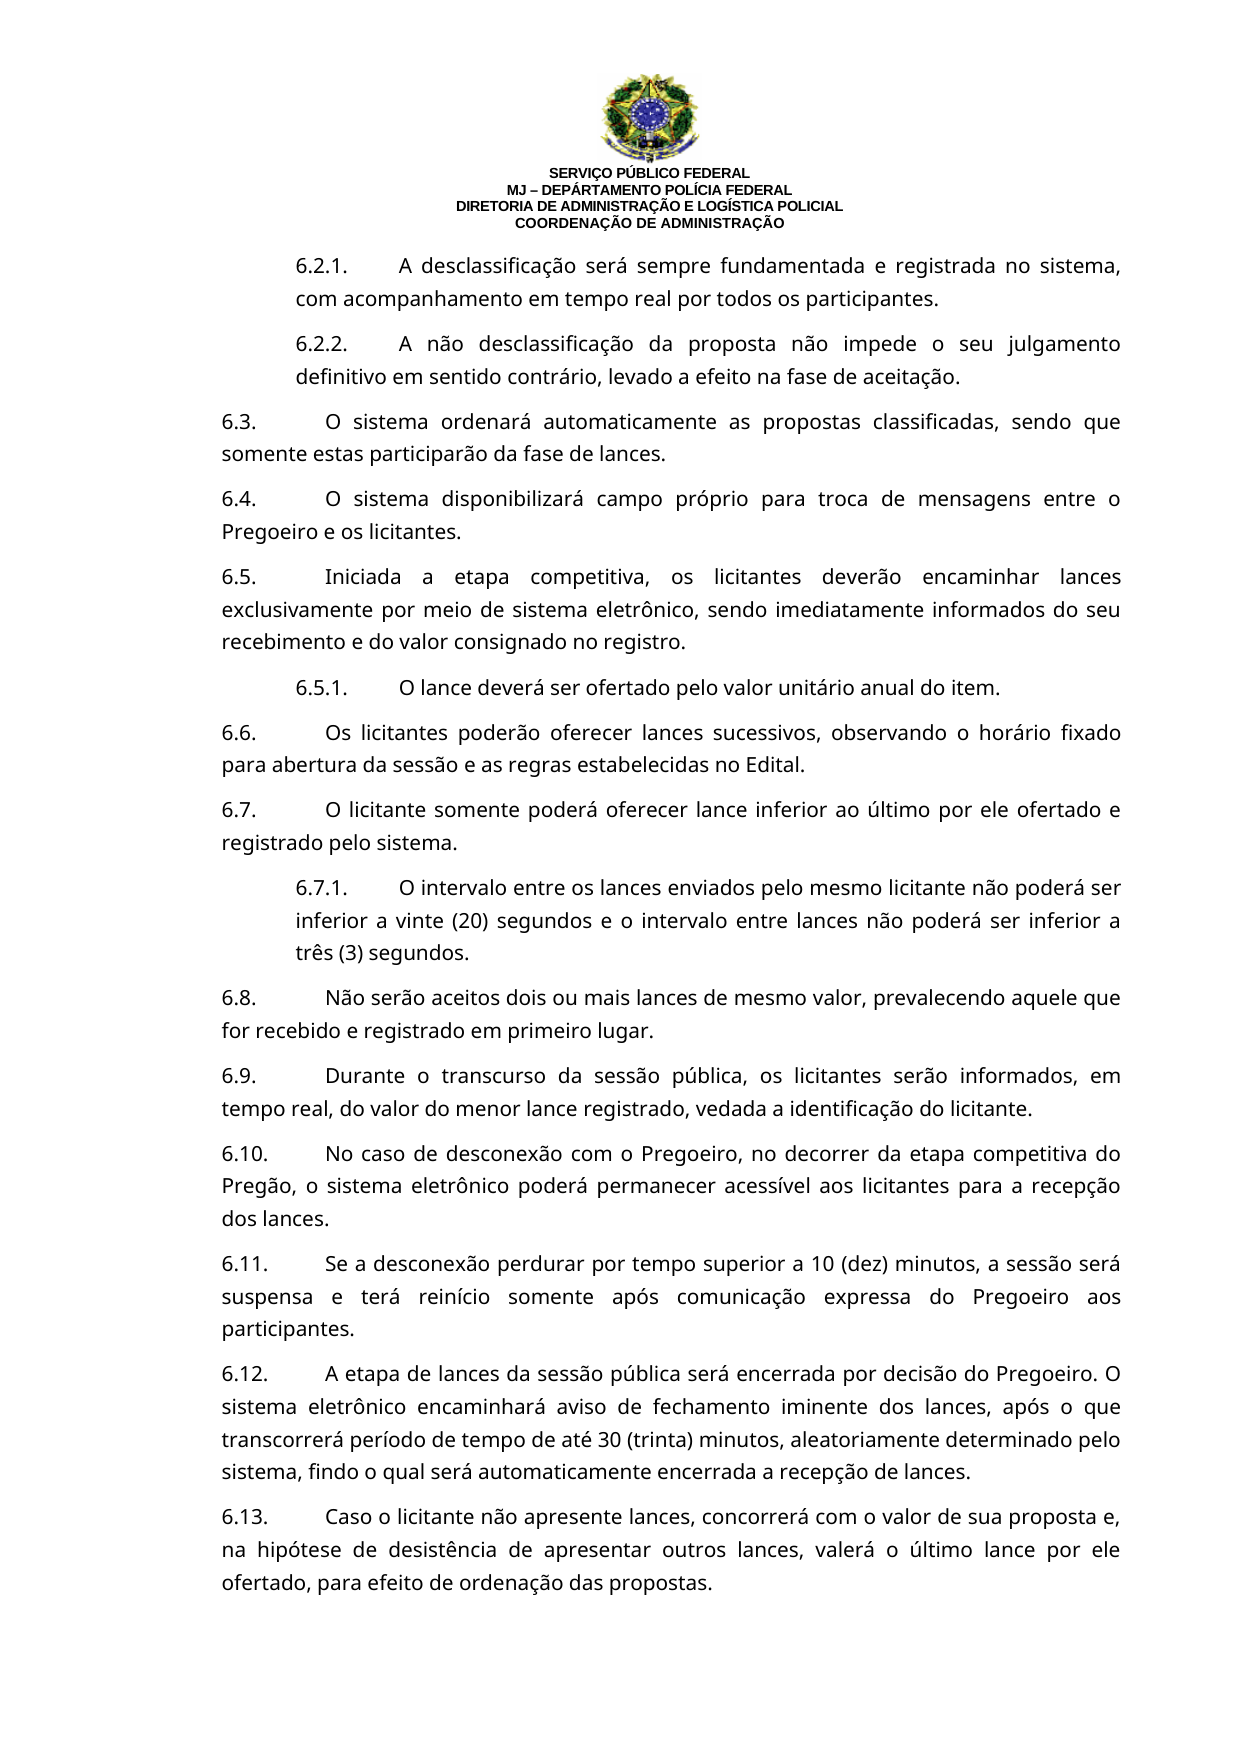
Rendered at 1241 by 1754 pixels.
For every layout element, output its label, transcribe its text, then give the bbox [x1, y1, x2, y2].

list A etapa de lances da sessão pública será encerrada por decisão do Pregoeiro. O sistema eletrônico encaminhará aviso de fechamento iminente dos lances, após o que transcorrerá período de tempo de até 30 (trinta) minutos, aleatoriamente determinado pelo sistema, findo o qual será automaticamente encerrada a recepção de lances. [221, 1359, 1122, 1486]
list Os licitantes poderão oferecer lances sucessivos, observando o horário fixado para abertura da sessão e as regras estabelecidas no Edital. [221, 718, 1122, 779]
list O intervalo entre os lances enviados pelo mesmo licitante não poderá ser inferior a vinte (20) segundos e o intervalo entre lances não poderá ser inferior a três (3) segundos. [295, 873, 1122, 967]
list Se a desconexão perdurar por tempo superior a 10 (dez) minutos, a sessão será suspensa e terá reinício somente após comunicação expressa do Pregoeiro aos participantes. [221, 1249, 1122, 1343]
list O lance deverá ser ofertado pelo valor unitário anual do item. [295, 673, 1122, 701]
list No caso de desconexão com o Pregoeiro, no decorrer da etapa competitiva do Pregão, o sistema eletrônico poderá permanecer acessível aos licitantes para a recepção dos lances. [221, 1139, 1122, 1232]
list O sistema ordenará automaticamente as propostas classificadas, sendo que somente estas participarão da fase de lances. [221, 407, 1122, 468]
list Durante o transcurso da sessão pública, os licitantes serão informados, em tempo real, do valor do menor lance registrado, vedada a identificação do licitante. [221, 1061, 1122, 1122]
list Iniciada a etapa competitiva, os licitantes deverão encaminhar lances exclusivamente por meio de sistema eletrônico, sendo imediatamente informados do seu recebimento e do valor consignado no registro. [221, 562, 1122, 656]
list O licitante somente poderá oferecer lance inferior ao último por ele ofertado e registrado pelo sistema. [221, 795, 1122, 856]
list O sistema disponibilizará campo próprio para troca de mensagens entre o Pregoeiro e os licitantes. [221, 484, 1122, 546]
list Não serão aceitos dois ou mais lances de mesmo valor, prevalecendo aquele que for recebido e registrado em primeiro lugar. [221, 983, 1122, 1044]
list A não desclassificação da proposta não impede o seu julgamento definitivo em sentido contrário, levado a efeito na fase de aceitação. [295, 329, 1122, 390]
list A desclassificação será sempre fundamentada e registrada no sistema, com acompanhamento em tempo real por todos os participantes. [295, 251, 1122, 312]
list Caso o licitante não apresente lances, concorrerá com o valor de sua proposta e, na hipótese de desistência de apresentar outros lances, valerá o último lance por ele ofertado, para efeito de ordenação das propostas. [221, 1502, 1122, 1596]
